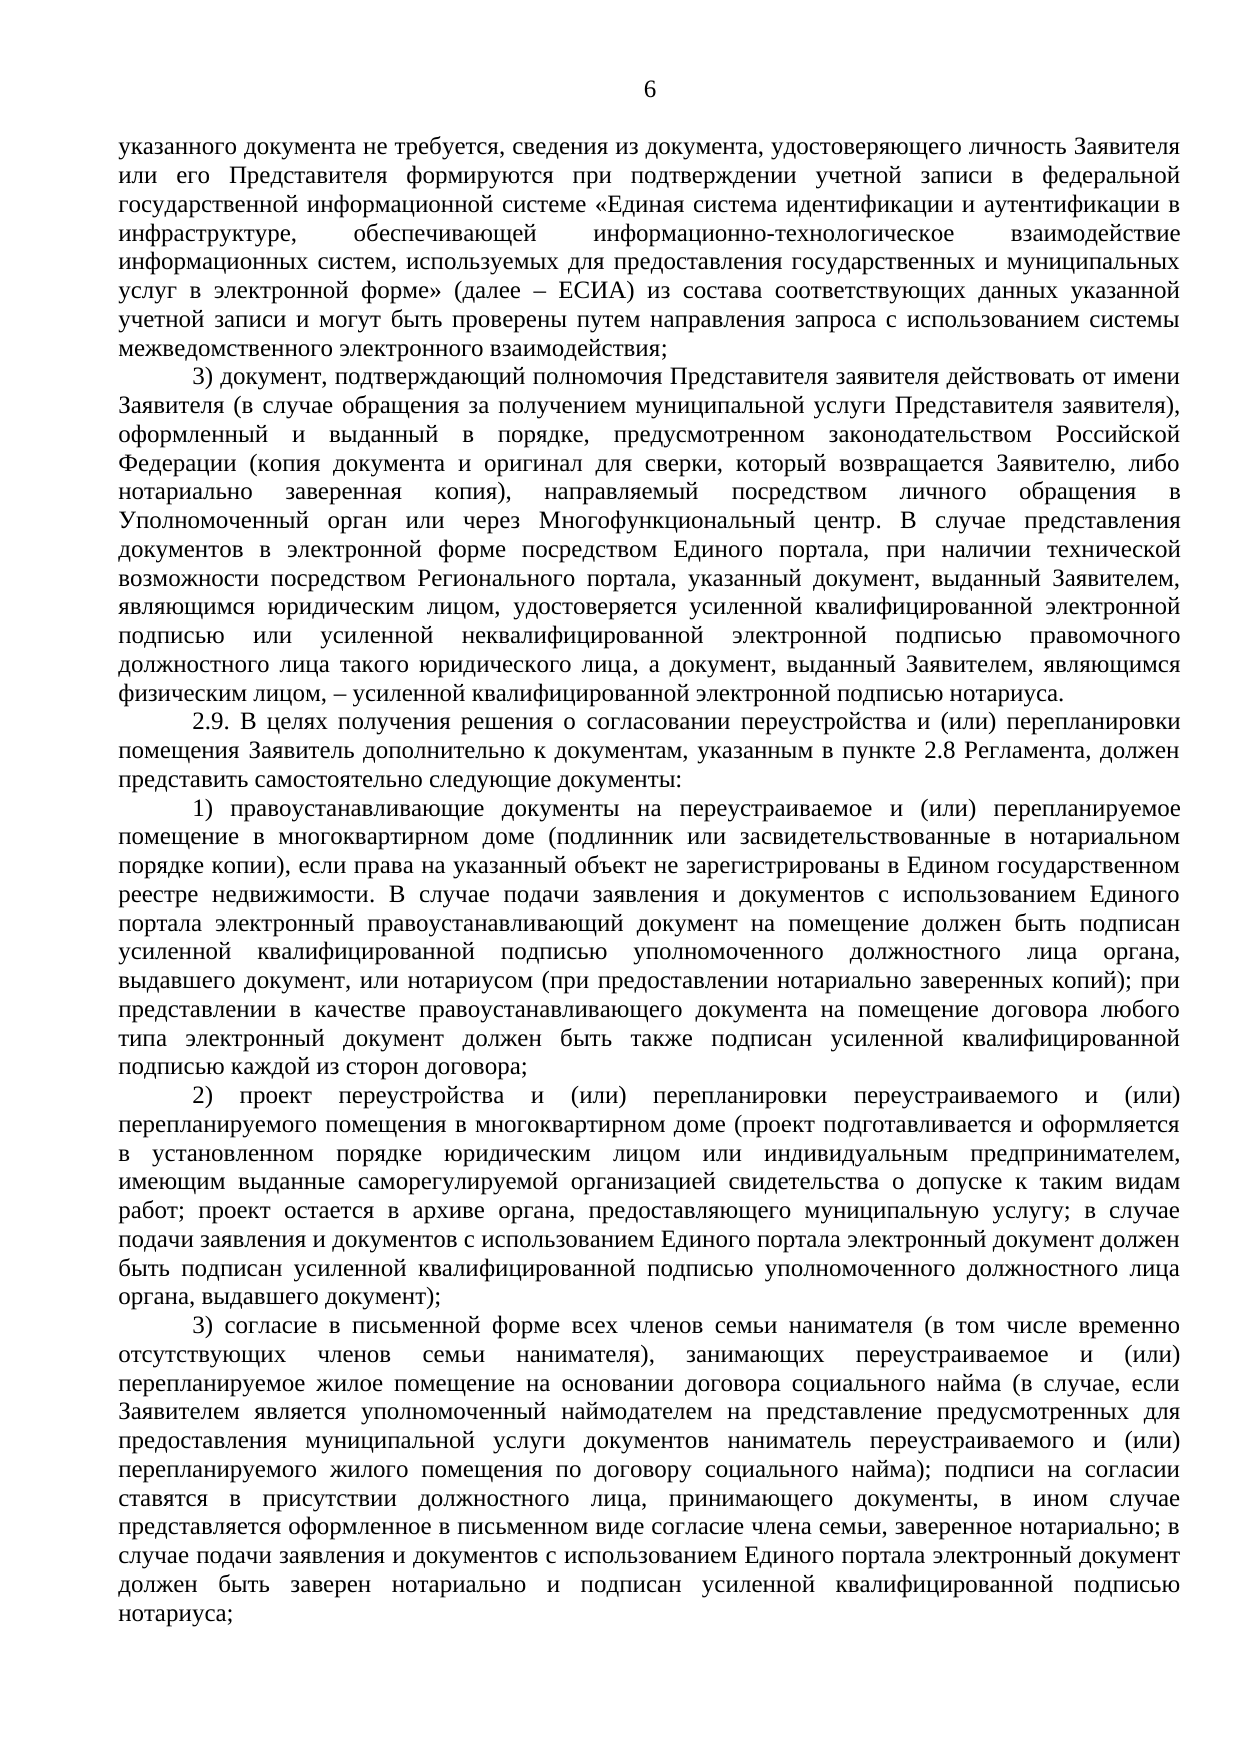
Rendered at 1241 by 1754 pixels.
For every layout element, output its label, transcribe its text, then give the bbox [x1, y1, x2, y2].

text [118, 131, 1181, 361]
text 1) правоустанавливающие документы на переустраиваемое и (или) перепланируемое помещение в многоквартирном доме (подлинник или засвидетельствованные в нотариальном порядке копии), если права на указанный объект не зарегистрированы в Едином государственном реестре недвижимости. В случае подачи заявления и документов с использованием Единого портала электронный правоустанавливающий документ на помещение должен быть подписан усиленной квалифицированной подписью уполномоченного должностного лица органа, выдавшего документ, или нотариусом (при предоставлении нотариально заверенных копий); при представлении в качестве правоустанавливающего документа на помещение договора любого типа электронный документ должен быть также подписан усиленной квалифицированной подписью каждой из сторон договора; [118, 793, 1181, 1080]
list 2.9. В целях получения решения о согласовании переустройства и (или) перепланировки помещения Заявитель дополнительно к документам, указанным в пункте 2.8 Регламента, должен представить самостоятельно следующие документы: [118, 706, 1181, 793]
text 3) согласие в письменной форме всех членов семьи нанимателя (в том числе временно отсутствующих членов семьи нанимателя), занимающих переустраиваемое и (или) перепланируемое жилое помещение на основании договора социального найма (в случае, если Заявителем является уполномоченный наймодателем на представление предусмотренных для предоставления муниципальной услуги документов наниматель переустраиваемого и (или) перепланируемого жилого помещения по договору социального найма); подписи на согласии ставятся в присутствии должностного лица, принимающего документы, в ином случае представляется оформленное в письменном виде согласие члена семьи, заверенное нотариально; в случае подачи заявления и документов с использованием Единого портала электронный документ должен быть заверен нотариально и подписан усиленной квалифицированной подписью нотариуса; [118, 1310, 1181, 1626]
text 2) проект переустройства и (или) перепланировки переустраиваемого и (или) перепланируемого помещения в многоквартирном доме (проект подготавливается и оформляется в установленном порядке юридическим лицом или индивидуальным предпринимателем, имеющим выданные саморегулируемой организацией свидетельства о допуске к таким видам работ; проект остается в архиве органа, предоставляющего муниципальную услугу; в случае подачи заявления и документов с использованием Единого портала электронный документ должен быть подписан усиленной квалифицированной подписью уполномоченного должностного лица органа, выдавшего документ); [118, 1080, 1181, 1310]
text 3) документ, подтверждающий полномочия Представителя заявителя действовать от имени Заявителя (в случае обращения за получением муниципальной услуги Представителя заявителя), оформленный и выданный в порядке, предусмотренном законодательством Российской Федерации (копия документа и оригинал для сверки, который возвращается Заявителю, либо нотариально заверенная копия), направляемый посредством личного обращения в Уполномоченный орган или через Многофункциональный центр. В случае представления документов в электронной форме посредством Единого портала, при наличии технической возможности посредством Регионального портала, указанный документ, выданный Заявителем, являющимся юридическим лицом, удостоверяется усиленной квалифицированной электронной подписью или усиленной неквалифицированной электронной подписью правомочного должностного лица такого юридического лица, а документ, выданный Заявителем, являющимся физическим лицом, – усиленной квалифицированной электронной подписью нотариуса. [118, 361, 1181, 706]
